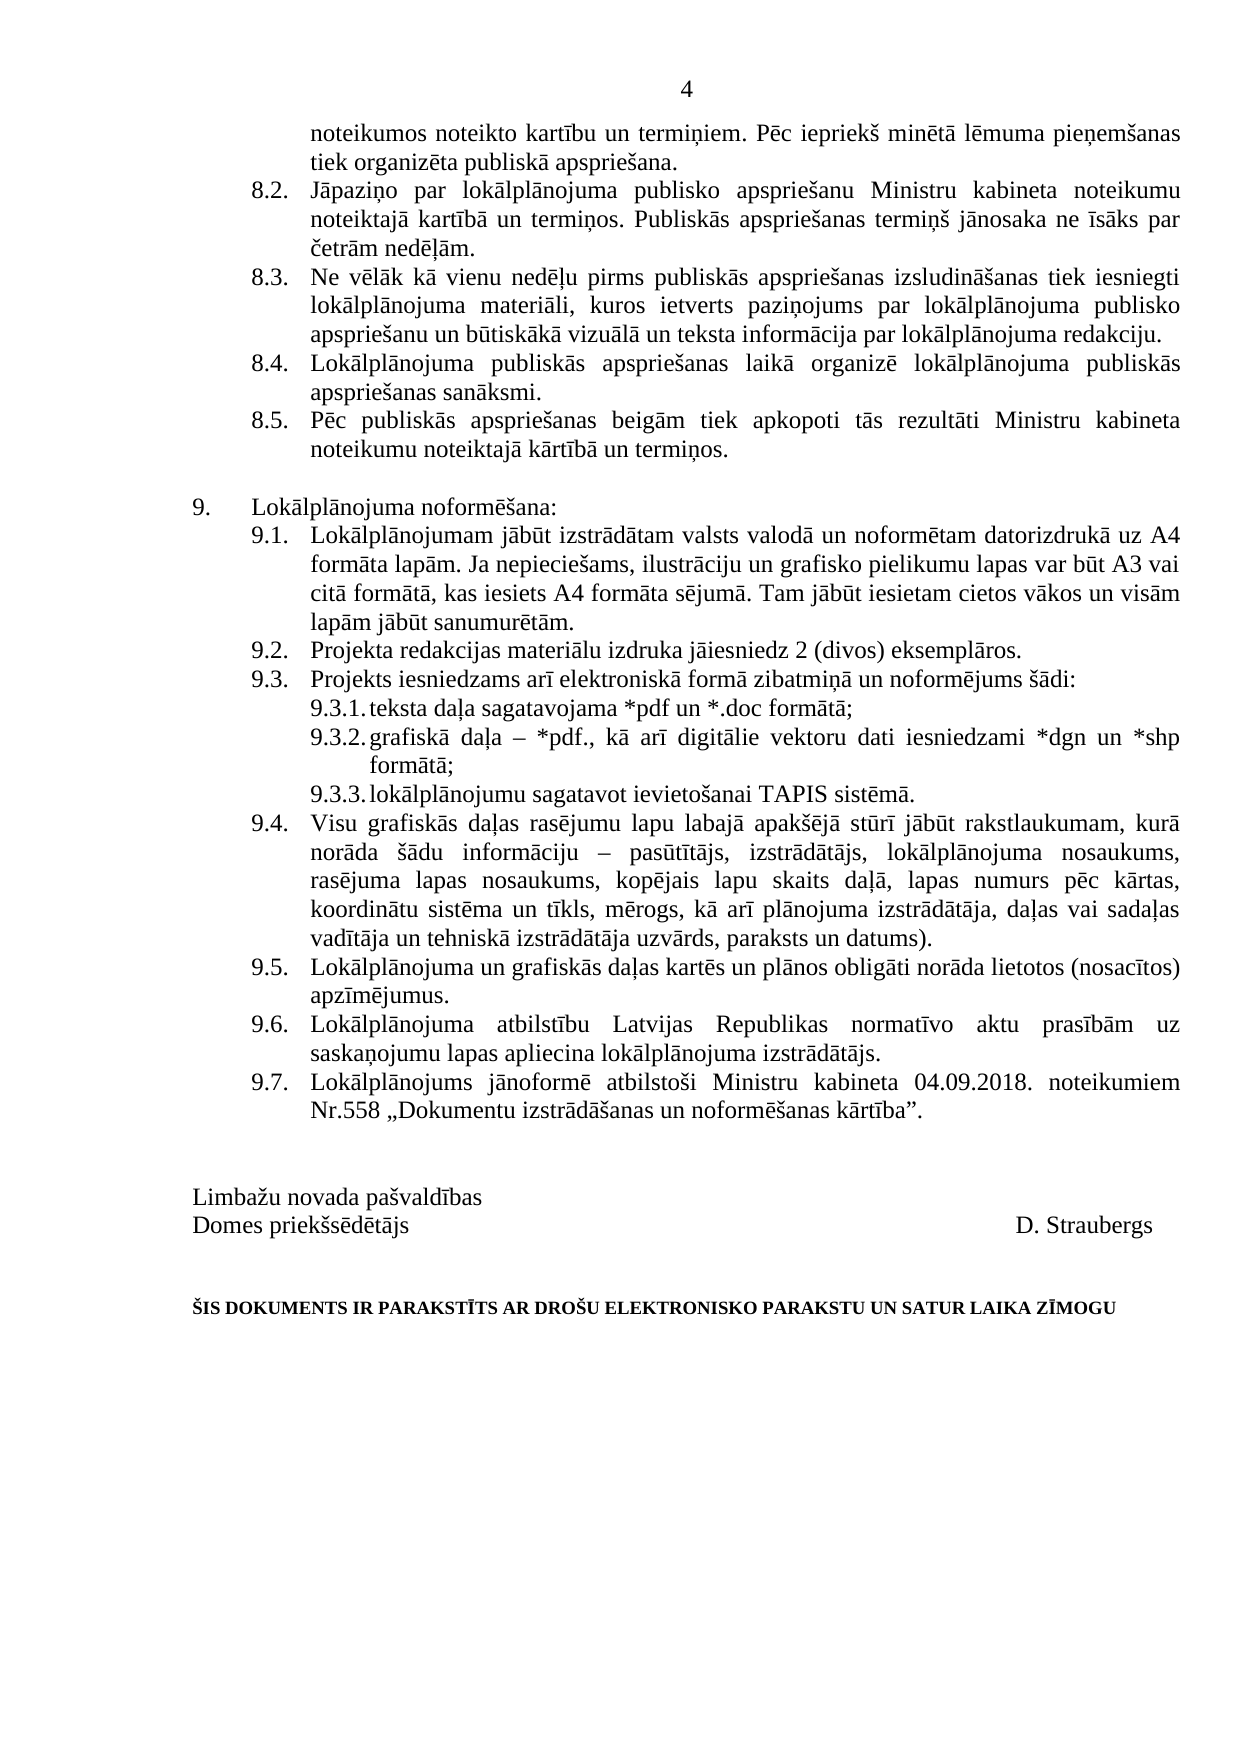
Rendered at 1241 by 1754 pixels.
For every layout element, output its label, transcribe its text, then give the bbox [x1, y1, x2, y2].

list Jāpaziņo par lokālplānojuma publisko apspriešanu Ministru kabineta noteikumu noteiktajā kartībā un termiņos. Publiskās apspriešanas termiņš jānosaka ne īsāks par četrām nedēļām. [251, 176, 1181, 262]
list teksta daļa sagatavojama *pdf un *.doc formātā; [310, 693, 1181, 722]
list Lokālplānojums jānoformē atbilstoši Ministru kabineta 04.09.2018. noteikumiem Nr.558 „Dokumentu izstrādāšanas un noformēšanas kārtība”. [251, 1067, 1181, 1124]
list Lokālplānojuma publiskās apspriešanas laikā organizē lokālplānojuma publiskās apspriešanas sanāksmi. [251, 348, 1181, 406]
list Projekts iesniedzams arī elektroniskā formā zibatmiņā un noformējums šādi: [251, 664, 1181, 693]
list Pēc publiskās apspriešanas beigām tiek apkopoti tās rezultāti Ministru kabineta noteikumu noteiktajā kārtībā un termiņos. [251, 406, 1181, 463]
list Visu grafiskās daļas rasējumu lapu labajā apakšējā stūrī jābūt rakstlaukumam, kurā norāda šādu informāciju – pasūtītājs, izstrādātājs, lokālplānojuma nosaukums, rasējuma lapas nosaukums, kopējais lapu skaits daļā, lapas numurs pēc kārtas, koordinātu sistēma un tīkls, mērogs, kā arī plānojuma izstrādātāja, daļas vai sadaļas vadītāja un tehniskā izstrādātāja uzvārds, paraksts un datums). [251, 808, 1181, 952]
text Domes priekšsēdētājs D. Straubergs [192, 1211, 1181, 1239]
list Lokālplānojumam jābūt izstrādātam valsts valodā un noformētam datorizdrukā uz A4 formāta lapām. Ja nepieciešams, ilustrāciju un grafisko pielikumu lapas var būt A3 vai citā formātā, kas iesiets A4 formāta sējumā. Tam jābūt iesietam cietos vākos un visām lapām jābūt sanumurētām. [251, 521, 1181, 636]
list Lokālplānojuma un grafiskās daļas kartēs un plānos obligāti norāda lietotos (nosacītos) apzīmējumus. [251, 952, 1181, 1009]
list Projekta redakcijas materiālu izdruka jāiesniedz 2 (divos) eksemplāros. [251, 636, 1181, 664]
list lokālplānojumu sagatavot ievietošanai TAPIS sistēmā. [310, 779, 1181, 808]
list Lokālplānojuma noformēšana: [192, 492, 1181, 521]
list Ne vēlāk kā vienu nedēļu pirms publiskās apspriešanas izsludināšanas tiek iesniegti lokālplānojuma materiāli, kuros ietverts paziņojums par lokālplānojuma publisko apspriešanu un būtiskākā vizuālā un teksta informācija par lokālplānojuma redakciju. [251, 262, 1181, 348]
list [251, 118, 1181, 176]
list grafiskā daļa – *pdf., kā arī digitālie vektoru dati iesniedzami *dgn un *shp formātā; [310, 722, 1181, 779]
text ŠIS DOKUMENTS IR PARAKSTĪTS AR DROŠU ELEKTRONISKO PARAKSTU UN SATUR LAIKA ZĪMOGU [192, 1297, 1181, 1318]
list Lokālplānojuma atbilstību Latvijas Republikas normatīvo aktu prasībām uz saskaņojumu lapas apliecina lokālplānojuma izstrādātājs. [251, 1009, 1181, 1067]
text Limbažu novada pašvaldības [192, 1182, 1181, 1211]
